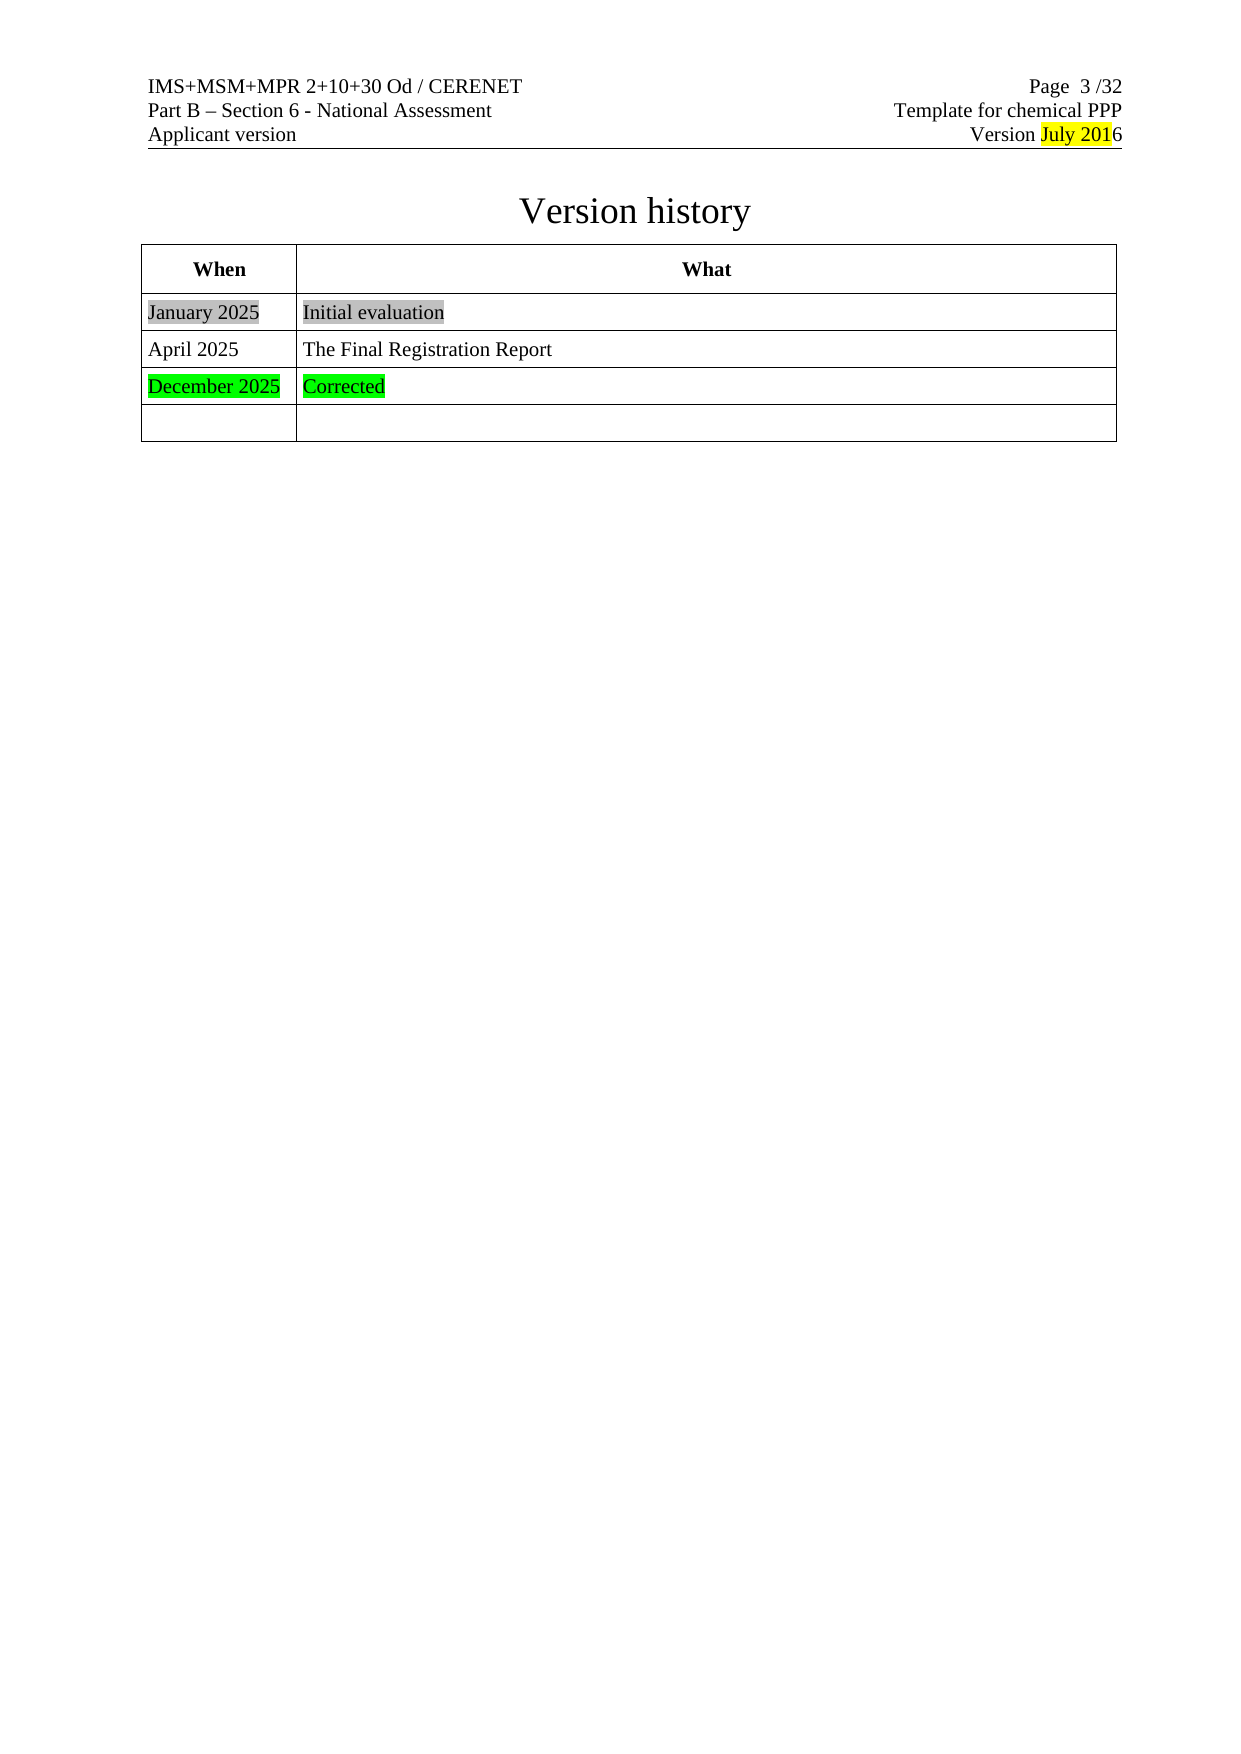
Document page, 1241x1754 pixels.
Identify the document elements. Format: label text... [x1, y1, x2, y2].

table_cell December 2025 [142, 368, 296, 404]
table_cell Initial evaluation [297, 294, 1116, 330]
table_cell January 2025 [142, 294, 296, 330]
table_cell Corrected [297, 368, 1116, 404]
table_cell [142, 405, 296, 441]
table_cell The Final Registration Report [297, 331, 1116, 367]
table_cell [297, 405, 1116, 441]
table_cell April 2025 [142, 331, 296, 367]
table_header When [142, 245, 296, 293]
table_header What [297, 245, 1116, 293]
title Version history [148, 188, 1122, 231]
